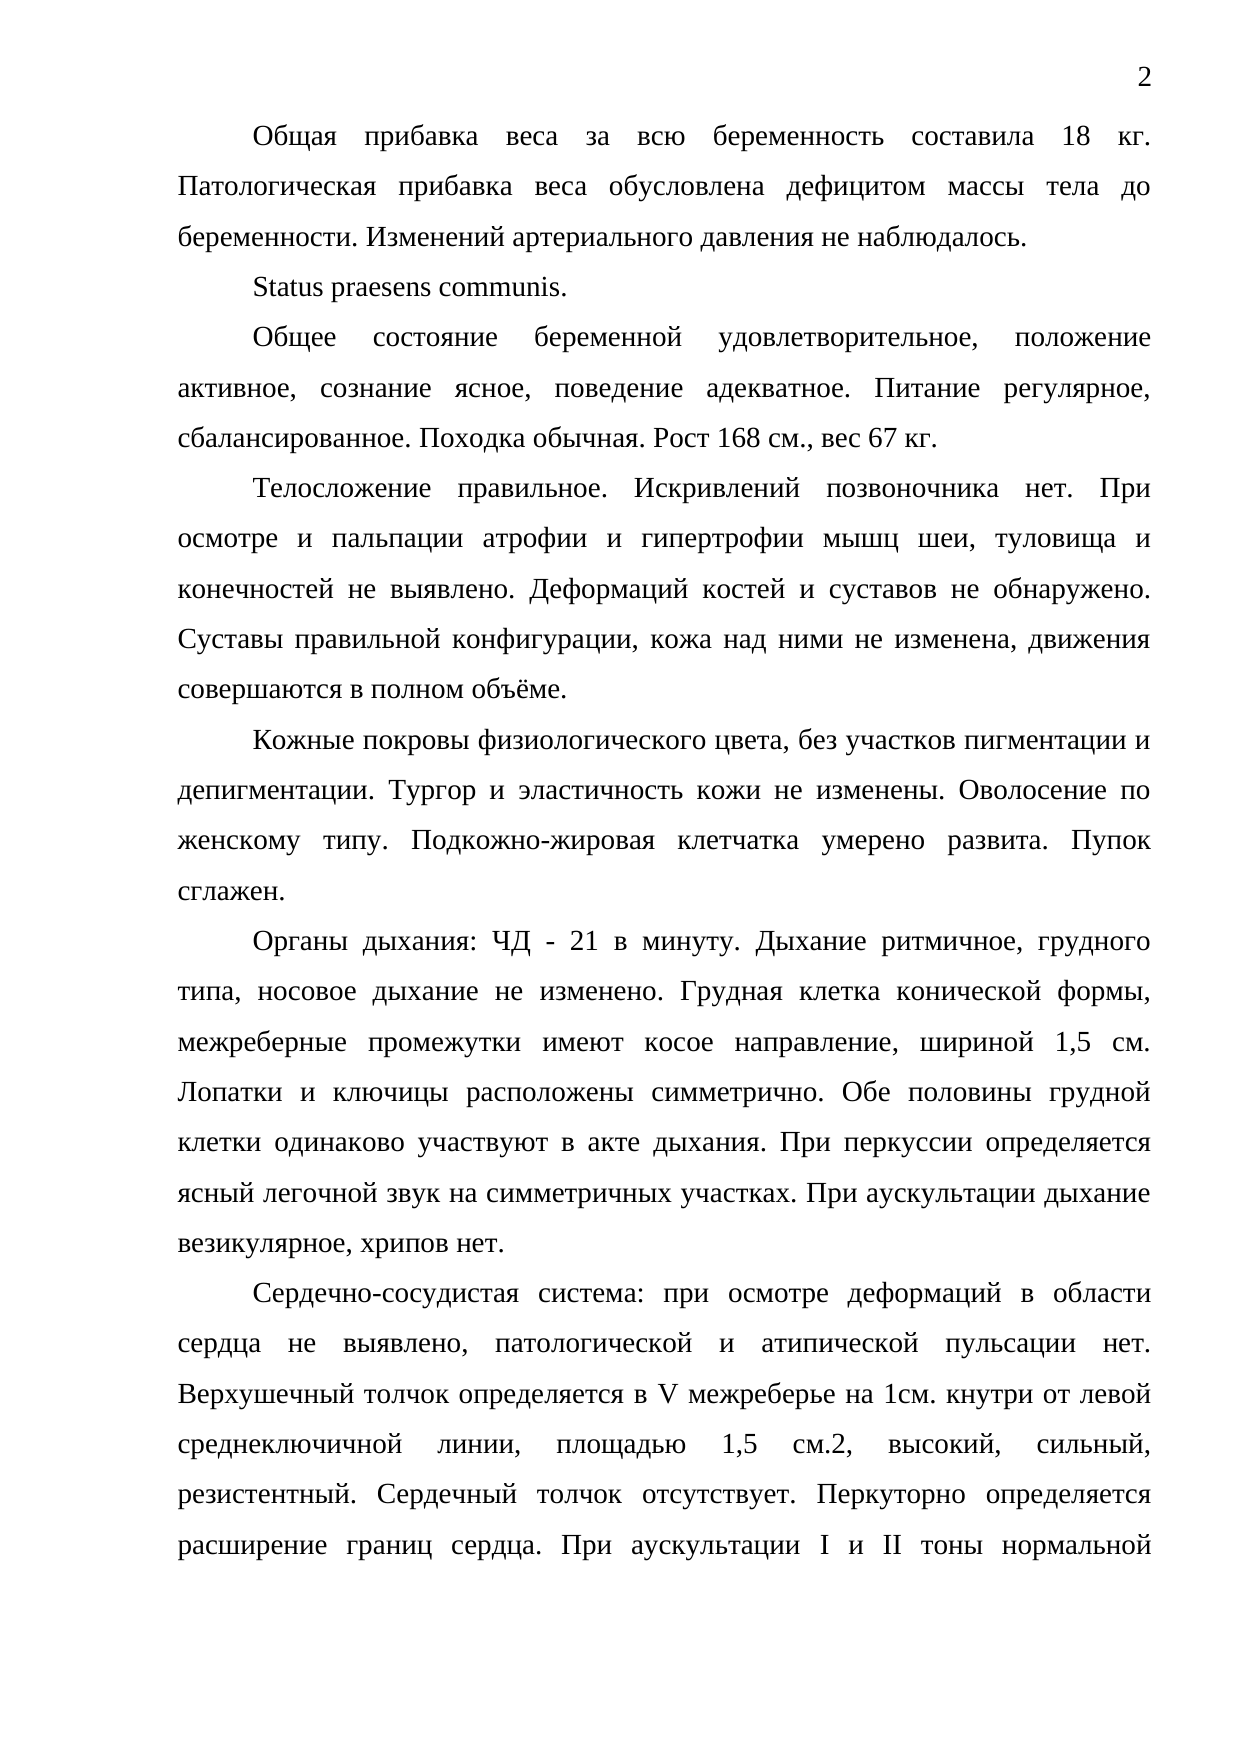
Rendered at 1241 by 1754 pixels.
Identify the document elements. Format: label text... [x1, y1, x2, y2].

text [177, 1275, 1152, 1560]
text Status praesens communis. [177, 269, 1152, 303]
text Органы дыхания: ЧД - 21 в минуту. Дыхание ритмичное, грудного типа, носовое дыхание не изменено. Грудная клетка конической формы, межреберные промежутки имеют косое направление, шириной 1,5 см. Лопатки и ключицы расположены симметрично. Обе половины грудной клетки одинаково участвуют в акте дыхания. При перкуссии определяется ясный легочной звук на симметричных участках. При аускультации дыхание везикулярное, хрипов нет. [177, 923, 1152, 1258]
text Телосложение правильное. Искривлений позвоночника нет. При осмотре и пальпации атрофии и гипертрофии мышц шеи, туловища и конечностей не выявлено. Деформаций костей и суставов не обнаружено. Суставы правильной конфигурации, кожа над ними не изменена, движения совершаются в полном объёме. [177, 470, 1152, 705]
text Общая прибавка веса за всю беременность составила 18 кг. Патологическая прибавка веса обусловлена дефицитом массы тела до беременности. Изменений артериального давления не наблюдалось. [177, 118, 1152, 252]
text Общее состояние беременной удовлетворительное, положение активное, сознание ясное, поведение адекватное. Питание регулярное, сбалансированное. Походка обычная. Рост 168 см., вес 67 кг. [177, 319, 1152, 453]
text Кожные покровы физиологического цвета, без участков пигментации и депигментации. Тургор и эластичность кожи не изменены. Оволосение по женскому типу. Подкожно-жировая клетчатка умерено развита. Пупок сглажен. [177, 722, 1152, 906]
